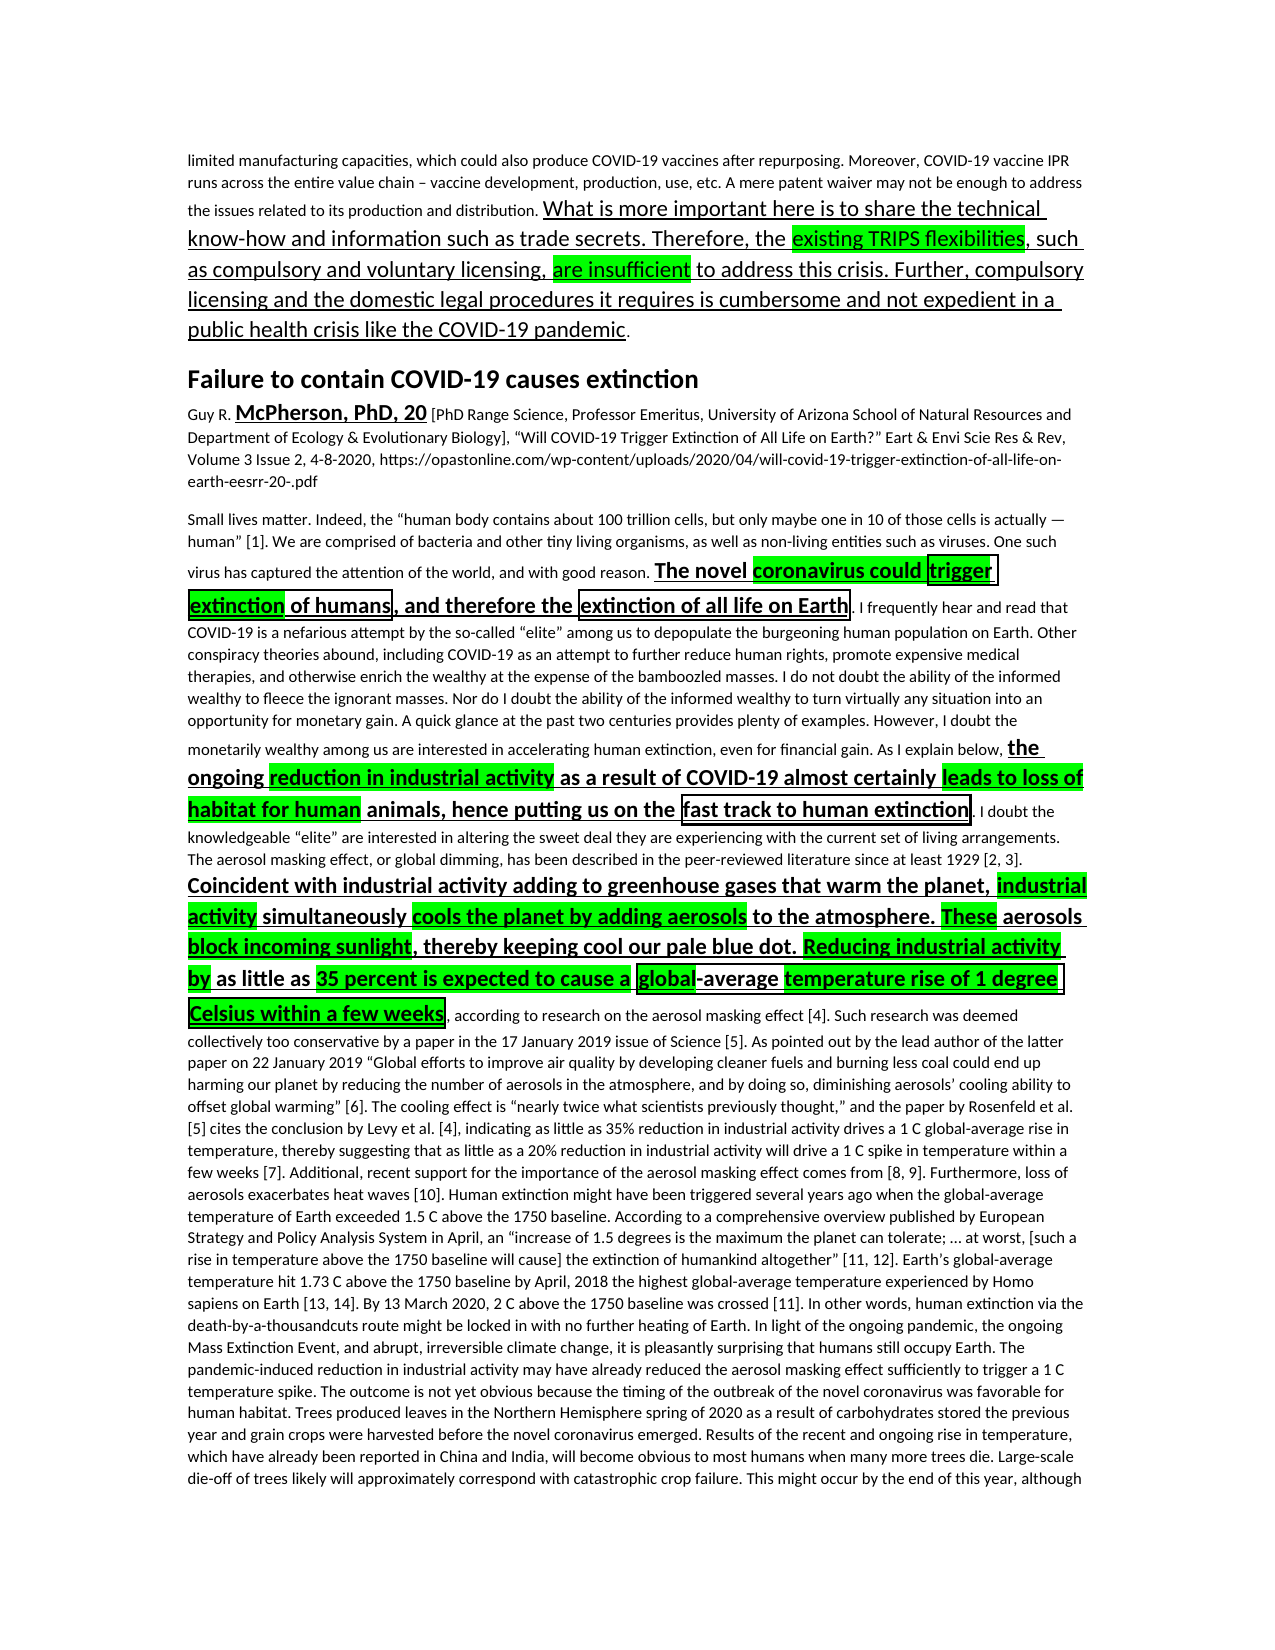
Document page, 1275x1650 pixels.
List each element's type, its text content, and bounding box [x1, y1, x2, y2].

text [187, 927, 1087, 1489]
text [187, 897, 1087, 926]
text Guy R. McPherson, PhD, 20 [PhD Range Science, Professor Emeritus, University of Arizona School of Natural Resources and Department of Ecology & Evolutionary Biology], “Will COVID-19 Trigger Extinction of All Life on Earth?” Eart & Envi Scie Res & Rev, Volume 3 Issue 2, 4-8-2020, https://opastonline.com/wp-content/uploads/2020/04/will-covid-19-trigger-extinction-of-all-life-on-earth-eesrr-20-.pdf [187, 398, 1087, 491]
subtitle Failure to contain COVID-19 causes extinction [187, 362, 1087, 395]
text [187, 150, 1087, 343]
